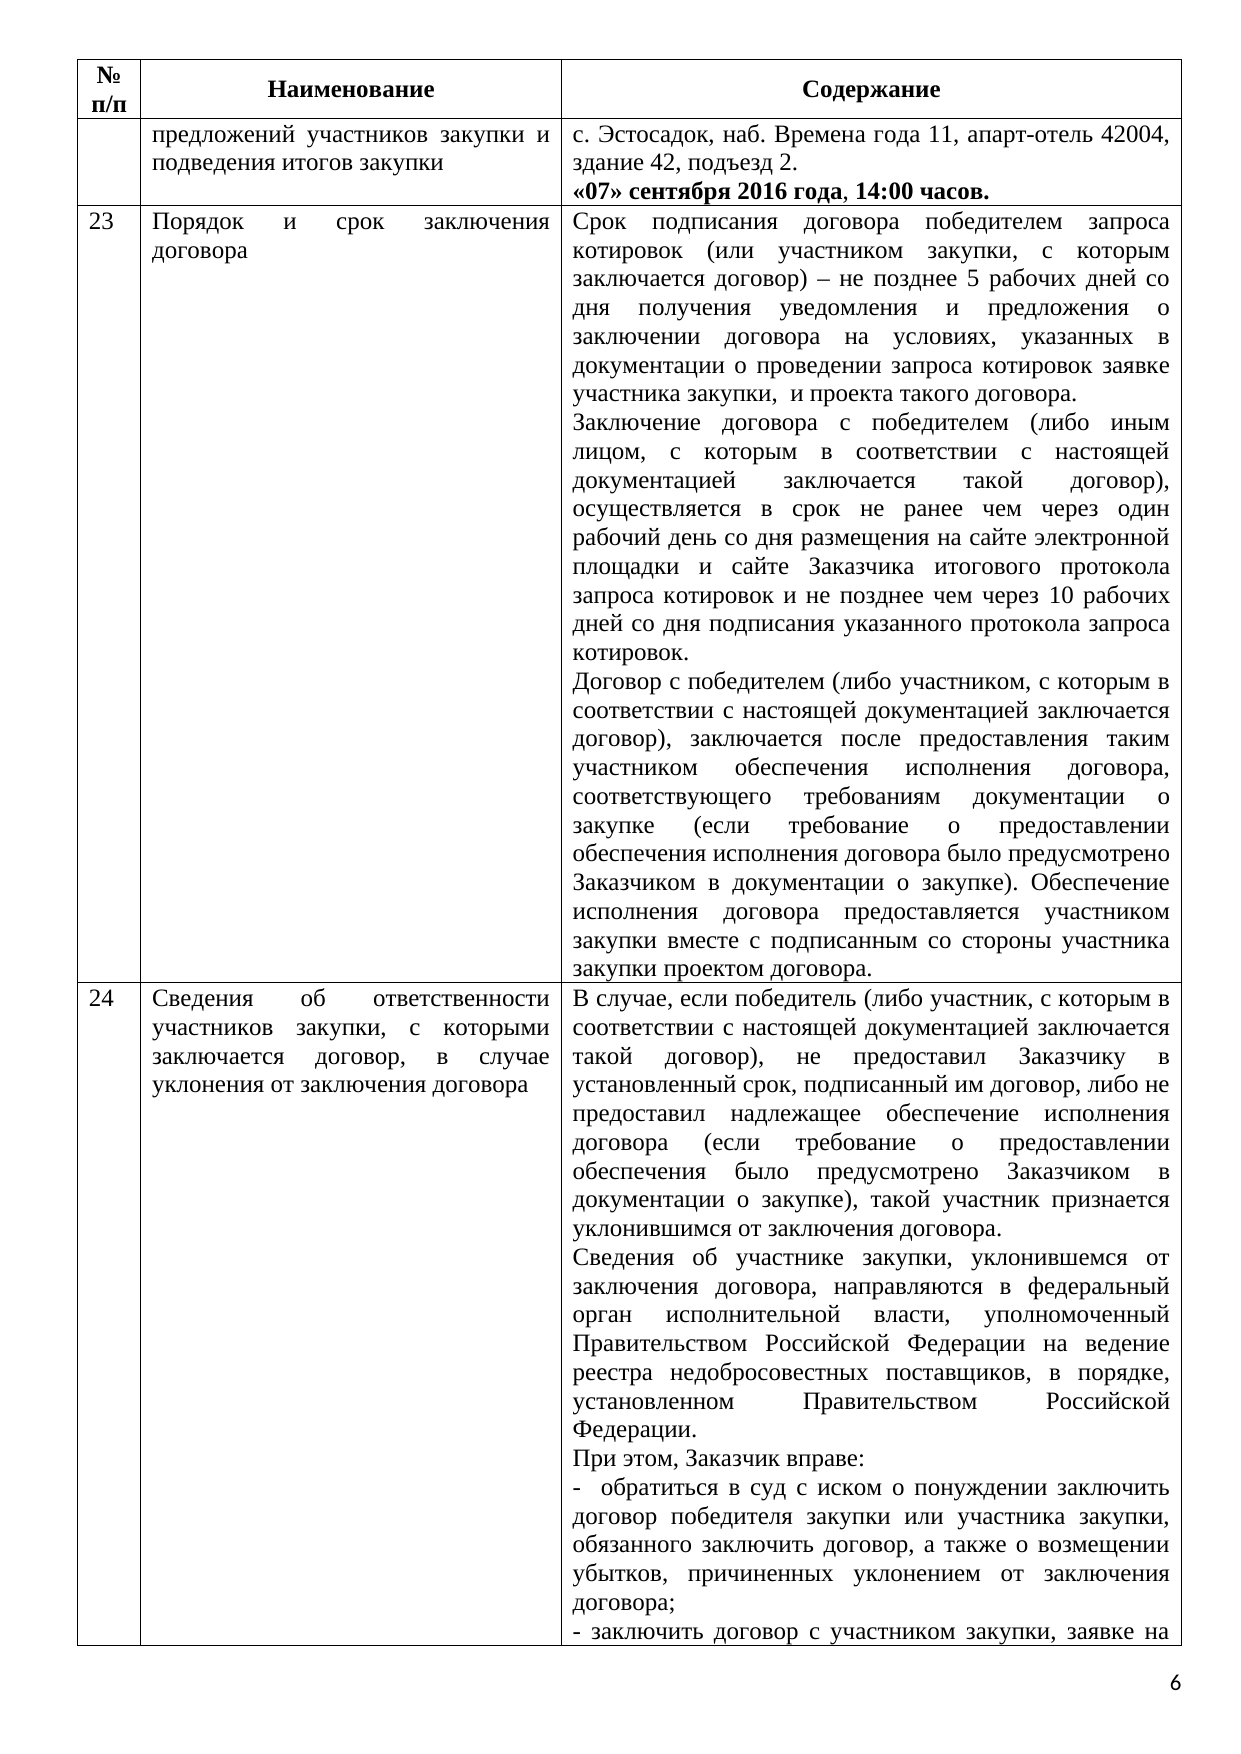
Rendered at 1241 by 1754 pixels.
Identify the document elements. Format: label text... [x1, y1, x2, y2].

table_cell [141, 119, 561, 205]
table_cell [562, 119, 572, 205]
table_cell Порядок и срок заключения договора [141, 206, 561, 982]
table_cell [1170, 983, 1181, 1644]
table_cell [141, 983, 561, 1644]
table_cell 22 [78, 119, 140, 205]
table_cell Срок подписания договора победителем запроса котировок (или участником закупки, с которым заключается договор) – не позднее 5 рабочих дней со дня получения уведомления и предложения о заключении договора на условиях, указанных в документации о проведении запроса котировок заявке участника закупки, и проекта такого договора. Заключение договора с победителем (либо иным лицом, с которым в соответствии с настоящей документацией заключается такой договор), осуществляется в срок не ранее чем через один рабочий день со дня размещения на сайте электронной площадки и сайте Заказчика итогового протокола запроса котировок и не позднее чем через 10 рабочих дней со дня подписания указанного протокола запроса котировок. Договор с победителем (либо участником, с которым в соответствии с настоящей документацией заключается договор), заключается после предоставления таким участником обеспечения исполнения договора, соответствующего требованиям документации о закупке (если требование о предоставлении обеспечения исполнения договора было предусмотрено Заказчиком в документации о закупке). Обеспечение исполнения договора предоставляется участником закупки вместе с подписанным со стороны участника закупки проектом договора. [562, 206, 1181, 982]
table_header Наименование [141, 60, 561, 118]
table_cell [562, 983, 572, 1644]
table_cell 23 [78, 206, 140, 982]
table_cell 24 [78, 983, 140, 1644]
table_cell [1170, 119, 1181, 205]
table_header Содержание [562, 60, 1181, 118]
